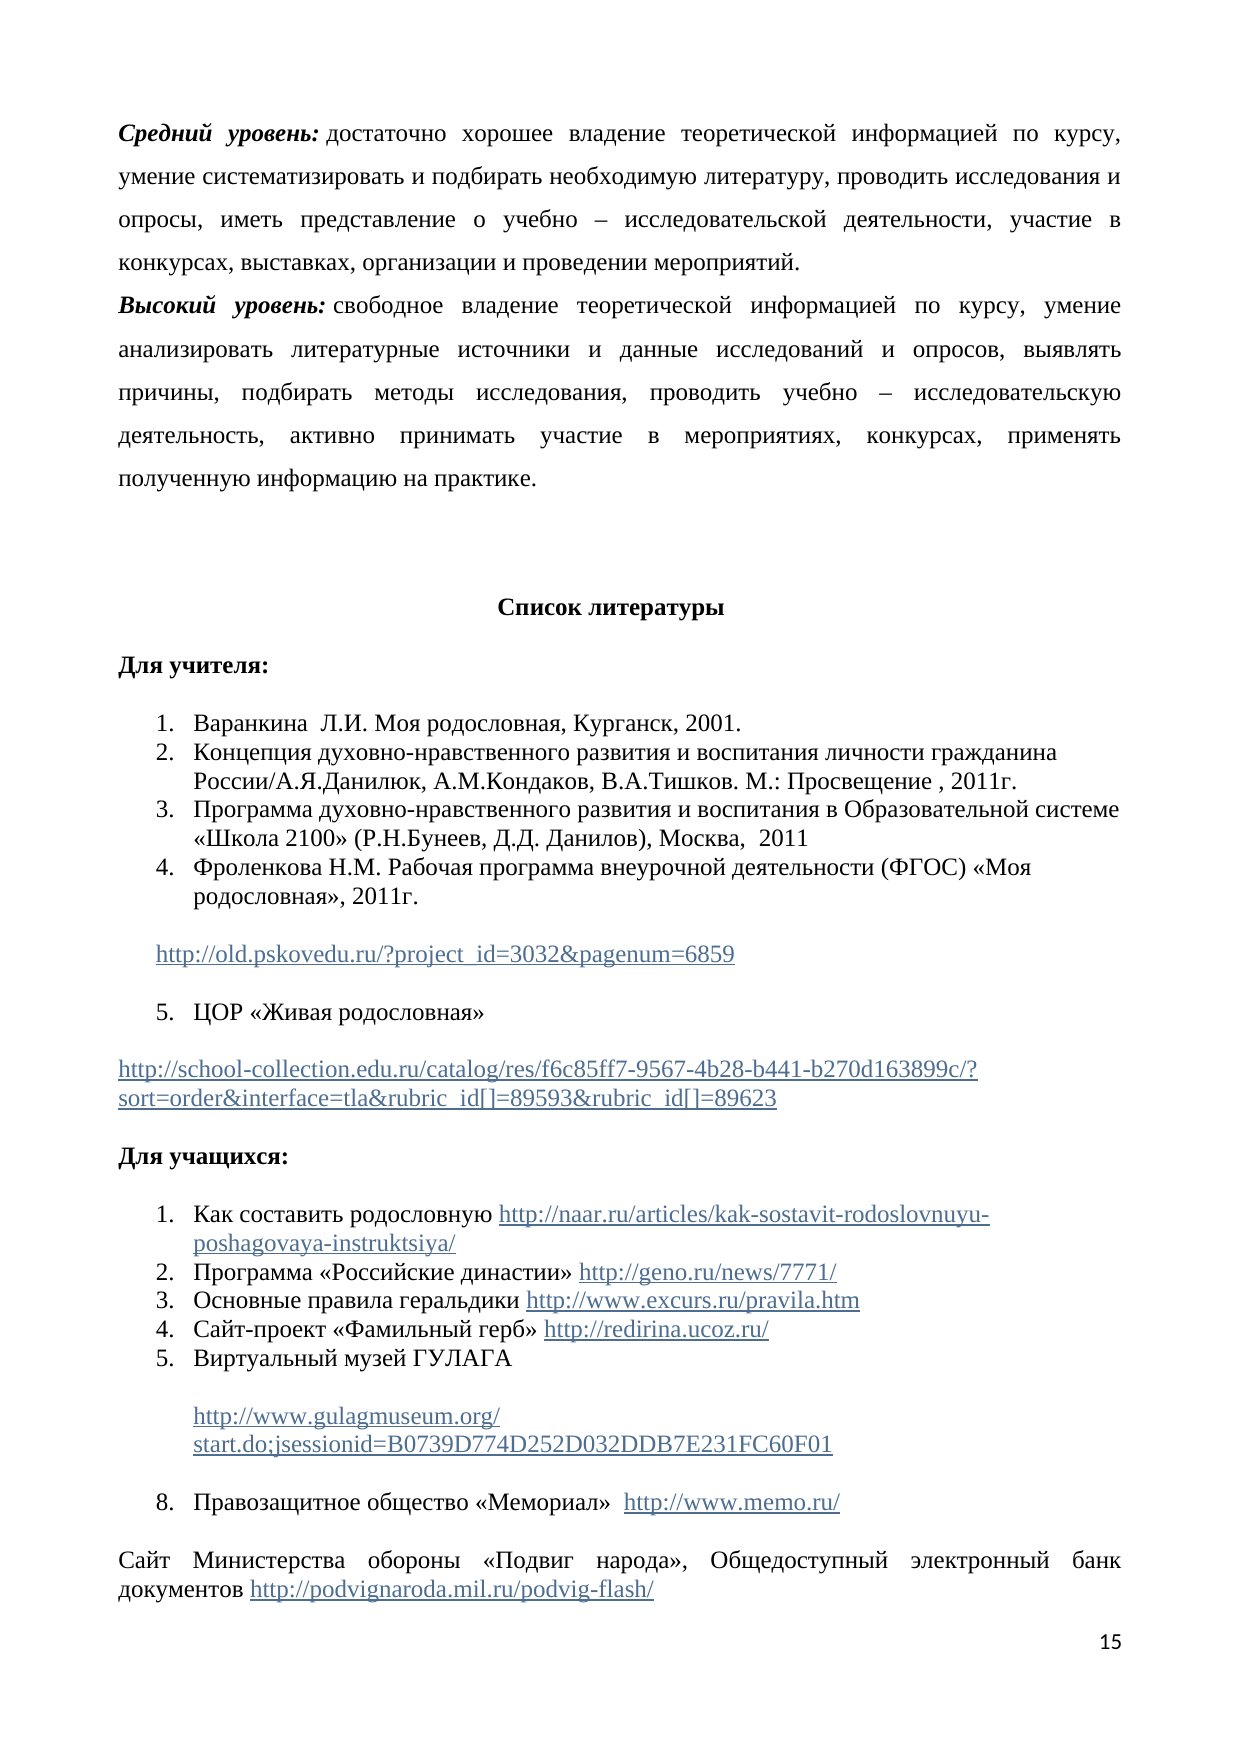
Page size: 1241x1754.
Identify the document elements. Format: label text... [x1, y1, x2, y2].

text Сайт Министерства обороны «Подвиг народа», Общедоступный электронный банк документов http://podvignaroda.mil.ru/podvig-flash/ [118, 1545, 1122, 1603]
text Средний уровень: достаточно хорошее владение теоретической информацией по курсу, умение систематизировать и подбирать необходимую литературу, проводить исследования и опросы, иметь представление о учебно – исследовательской деятельности, участие в конкурсах, выставках, организации и проведении мероприятий. [118, 118, 1122, 276]
text http://old.pskovedu.ru/?project_id=3032&pagenum=6859 [156, 939, 1122, 967]
text http://www.gulagmuseum.org/start.do;jsessionid=B0739D774D252D032DDB7E231FC60F01 [193, 1401, 1122, 1458]
text Высокий уровень: свободное владение теоретической информацией по курсу, умение анализировать литературные источники и данные исследований и опросов, выявлять причины, подбирать методы исследования, проводить учебно – исследовательскую деятельность, активно принимать участие в мероприятиях, конкурсах, применять полученную информацию на практике. [118, 291, 1122, 492]
list Основные правила геральдики http://www.excurs.ru/pravila.htm [156, 1285, 1122, 1314]
text Список литературы [99, 592, 1122, 621]
text http://school-collection.edu.ru/catalog/res/f6c85ff7-9567-4b28-b441-b270d163899c/?sort=order&interface=tla&rubric_id[]=89593&rubric_id[]=89623 [118, 1054, 1122, 1112]
list Концепция духовно-нравственного развития и воспитания личности гражданина России/А.Я.Данилюк, А.М.Кондаков, В.А.Тишков. М.: Просвещение , 2011г. [156, 737, 1122, 794]
list Правозащитное общество «Мемориал» http://www.memo.ru/ [156, 1487, 1122, 1516]
text Для учащихся: [118, 1141, 1122, 1170]
list ЦОР «Живая родословная» [156, 997, 1122, 1025]
list Сайт-проект «Фамильный герб» http://redirina.ucoz.ru/ [156, 1314, 1122, 1343]
list Фроленкова Н.М. Рабочая программа внеурочной деятельности (ФГОС) «Моя родословная», 2011г. [156, 852, 1122, 909]
text Для учителя: [118, 650, 1122, 679]
list Программа духовно-нравственного развития и воспитания в Образовательной системе «Школа 2100» (Р.Н.Бунеев, Д.Д. Данилов), Москва, 2011 [156, 794, 1122, 852]
list Как составить родословную http://naar.ru/articles/kak-sostavit-rodoslovnuyu-poshagovaya-instruktsiya/ [156, 1199, 1122, 1257]
list Программа «Российские династии» http://geno.ru/news/7771/ [156, 1257, 1122, 1285]
list Виртуальный музей ГУЛАГА [156, 1343, 1122, 1372]
list Варанкина Л.И. Моя родословная, Курганск, 2001. [156, 708, 1122, 737]
